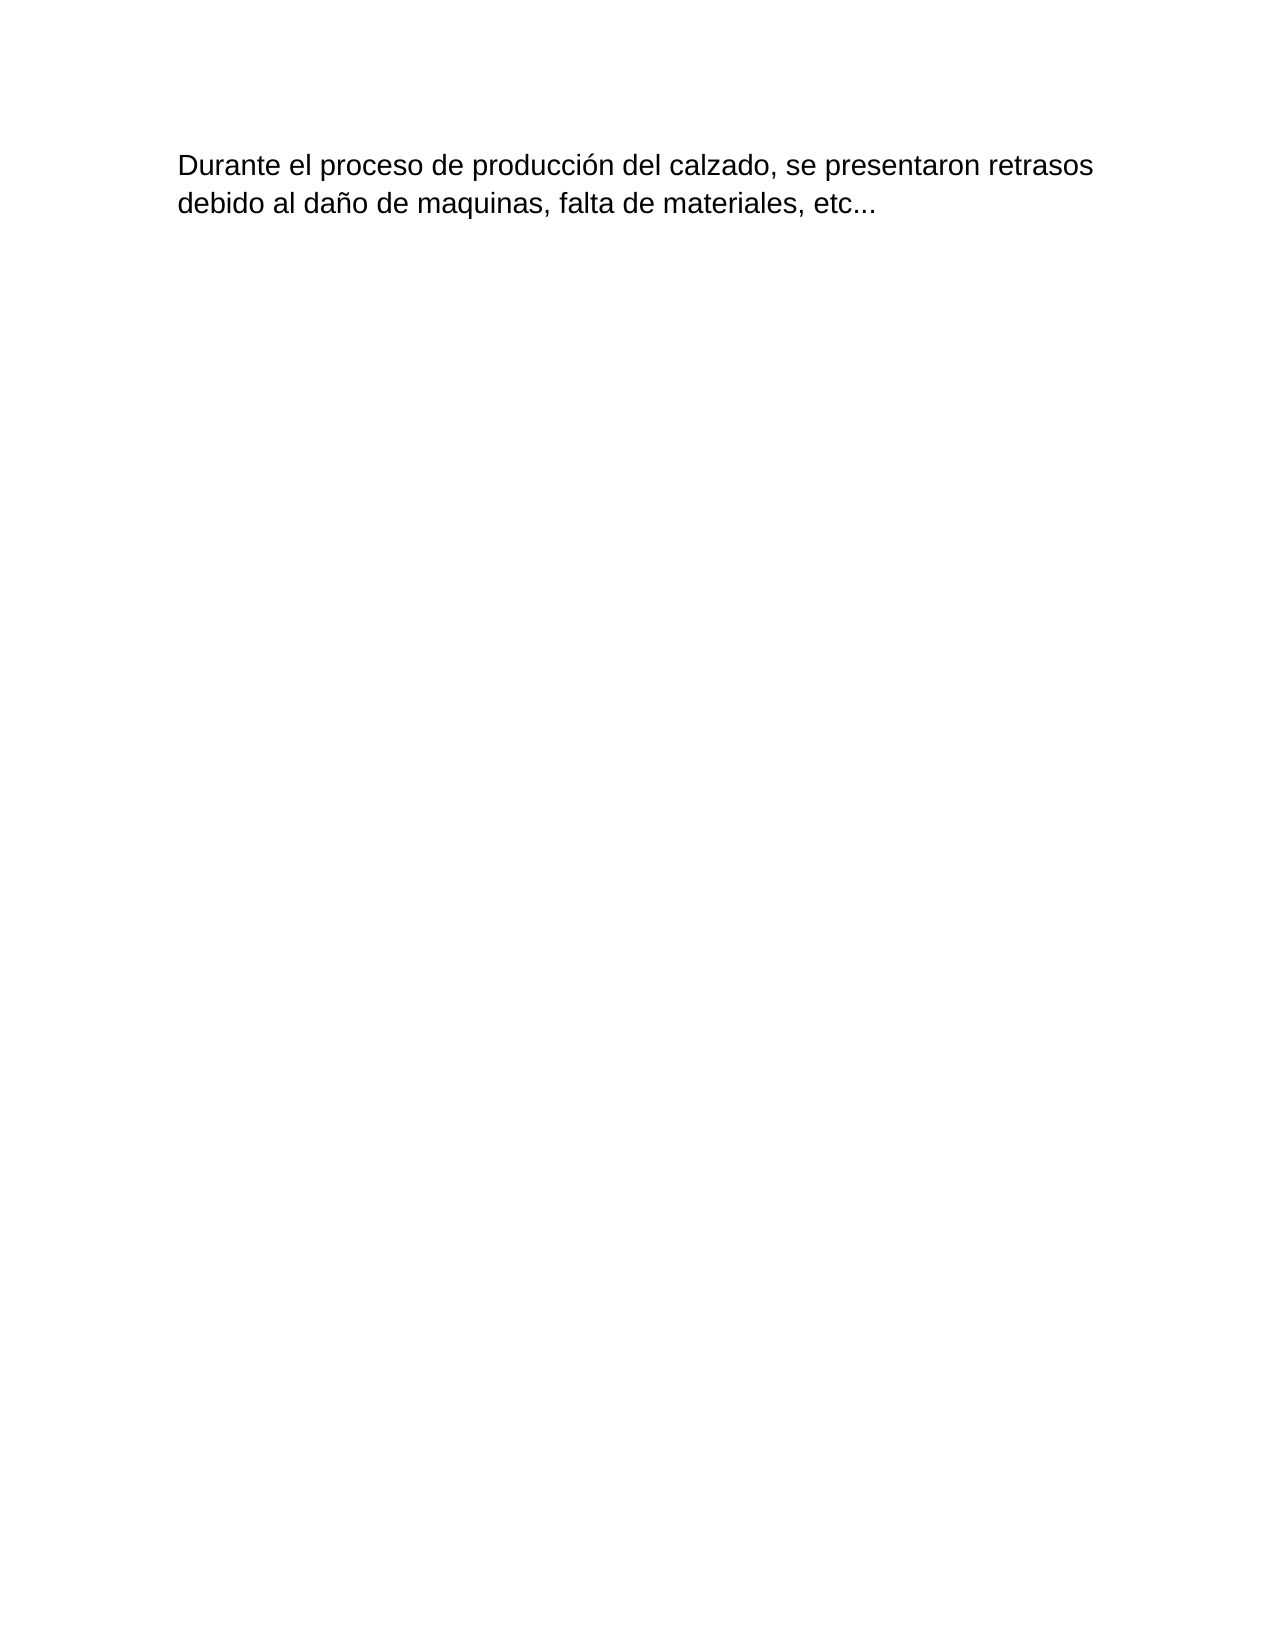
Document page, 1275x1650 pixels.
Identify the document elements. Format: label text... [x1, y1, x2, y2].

text Durante el proceso de producción del calzado, se presentaron retrasos debido al daño de maquinas, falta de materiales, etc... [177, 148, 1098, 220]
